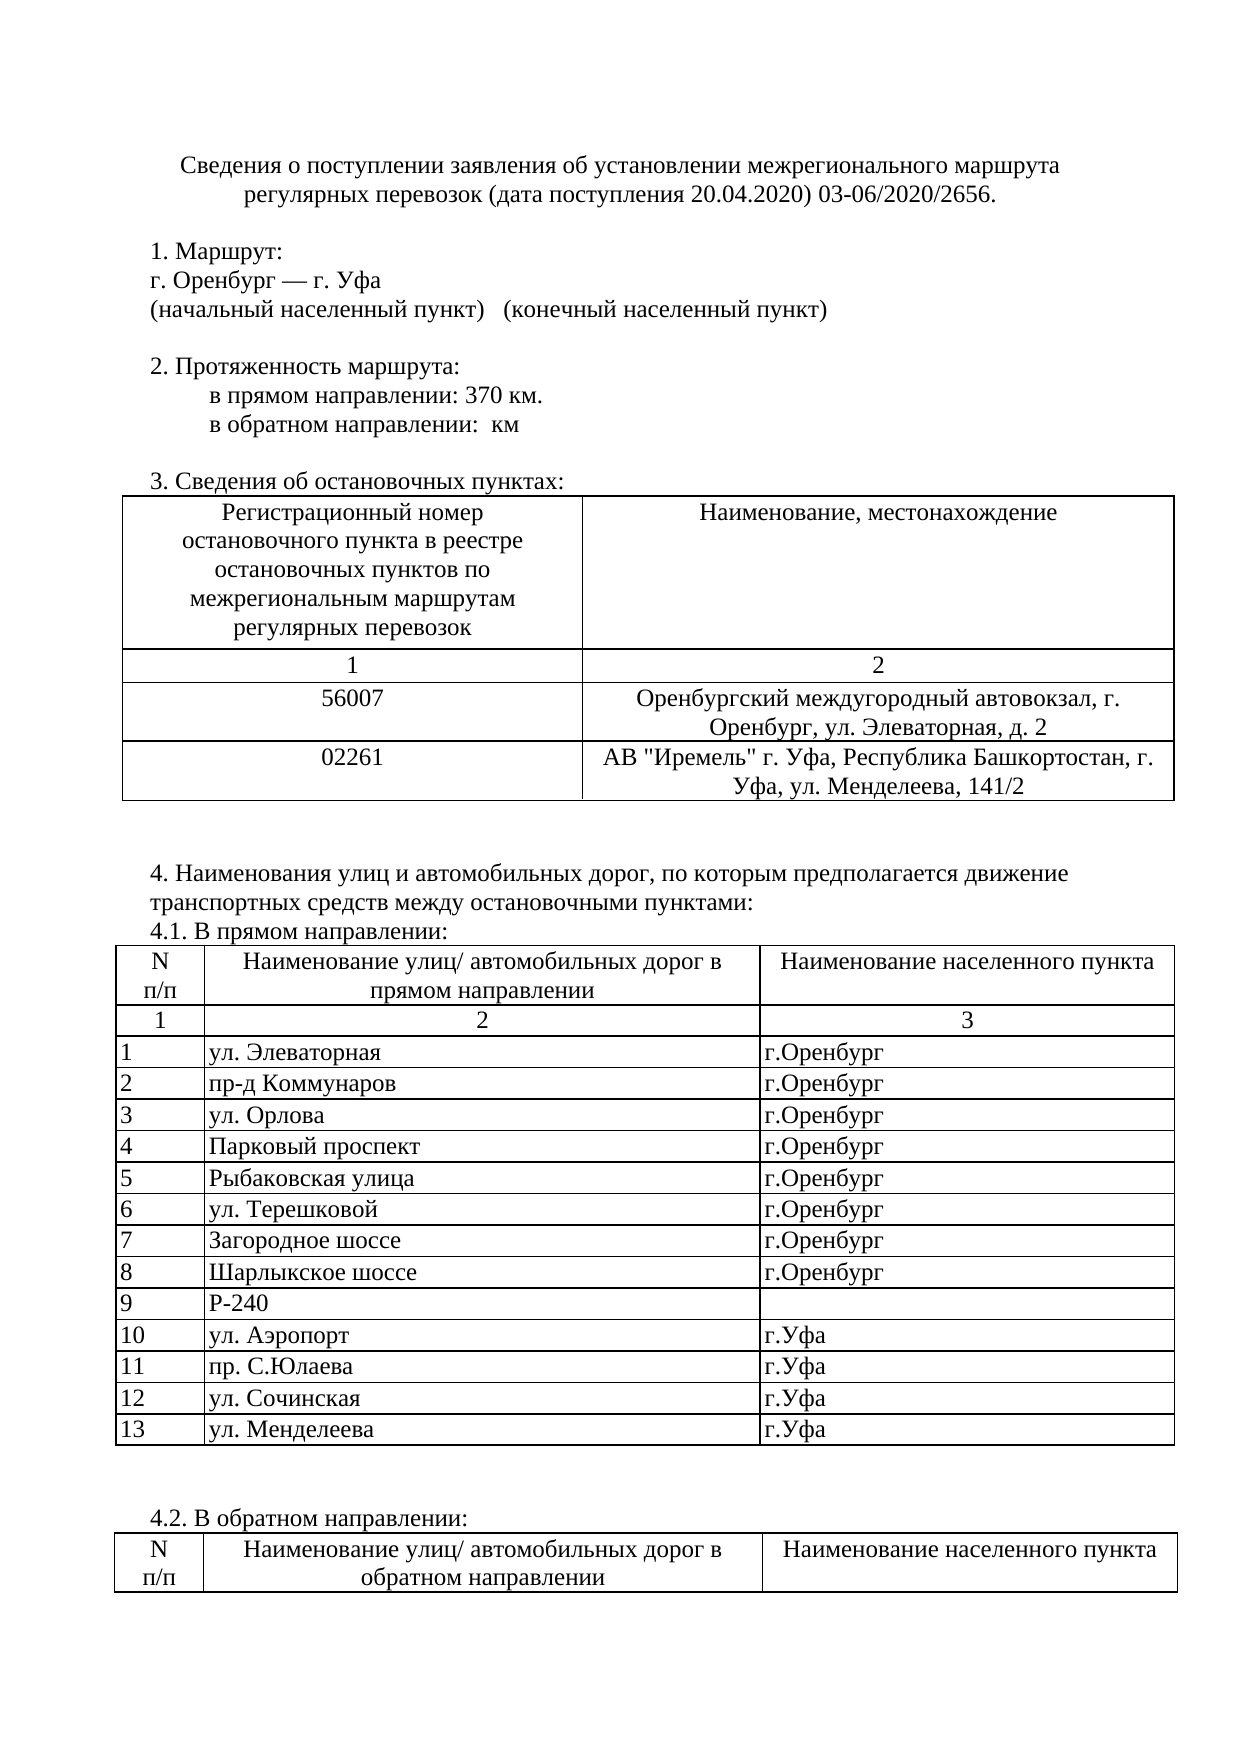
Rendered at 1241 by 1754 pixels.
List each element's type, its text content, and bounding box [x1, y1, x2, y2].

table_cell 2 [205, 1006, 759, 1035]
table_cell 1 [123, 650, 582, 681]
table_cell 7 [117, 1226, 204, 1256]
table_cell Рыбаковская улица [205, 1163, 759, 1193]
table_cell г.Оренбург [761, 1131, 1174, 1161]
table_cell Загородное шоссе [205, 1226, 759, 1256]
text 4.2. В обратном направлении: [150, 1503, 1090, 1532]
table_header Регистрационный номер остановочного пункта в реестре остановочных пунктов по межрегиональным маршрутам регулярных перевозок [123, 497, 582, 648]
table_cell ул. Орлова [205, 1100, 759, 1130]
table_cell ул. Менделеева [205, 1415, 759, 1444]
table_cell 3 [117, 1100, 204, 1130]
table_cell 10 [117, 1320, 204, 1350]
table_header Наименование населенного пункта [763, 1534, 1177, 1591]
table_cell г.Оренбург [761, 1068, 1174, 1098]
table_cell г.Уфа [761, 1415, 1174, 1444]
table_cell АВ "Иремель" г. Уфа, Республика Башкортостан, г. Уфа, ул. Менделеева, 141/2 [583, 742, 1173, 799]
table_cell ул. Сочинская [205, 1383, 759, 1413]
table_cell г.Уфа [761, 1352, 1174, 1381]
table_cell 02261 [123, 742, 582, 799]
text Сведения о поступлении заявления об установлении межрегионального маршрута регулярных перевозок (дата поступления 20.04.2020) 03-06/2020/2656. [150, 150, 1090, 207]
table_cell г.Уфа [761, 1383, 1174, 1413]
text 1. Маршрут: [150, 236, 1090, 265]
table_cell Шарлыкское шоссе [205, 1257, 759, 1287]
table_cell Р-240 [205, 1289, 759, 1318]
text 3. Сведения об остановочных пунктах: [150, 466, 1090, 495]
table_cell 9 [117, 1289, 204, 1318]
table_cell 8 [117, 1257, 204, 1287]
table_header Наименование, местонахождение [583, 497, 1173, 648]
table_cell 5 [117, 1163, 204, 1193]
table_cell 3 [761, 1006, 1174, 1035]
table_cell 4 [117, 1131, 204, 1161]
table_cell ул. Аэропорт [205, 1320, 759, 1350]
table_cell 12 [117, 1383, 204, 1413]
text г. Оренбург — г. Уфа [150, 265, 1090, 294]
table_header Наименование улиц/ автомобильных дорог в прямом направлении [205, 946, 759, 1004]
table_cell пр. С.Юлаева [205, 1352, 759, 1381]
table_cell г.Оренбург [761, 1226, 1174, 1256]
table_cell Оренбургский междугородный автовокзал, г. Оренбург, ул. Элеваторная, д. 2 [583, 683, 1173, 740]
table_cell 13 [117, 1415, 204, 1444]
text в обратном направлении: км [150, 409, 1090, 437]
table_cell ул. Элеваторная [205, 1037, 759, 1067]
table_cell 1 [117, 1037, 204, 1067]
table_cell г.Оренбург [761, 1257, 1174, 1287]
table_cell 56007 [123, 683, 582, 740]
table_cell г.Оренбург [761, 1100, 1174, 1130]
table_cell 1 [117, 1006, 204, 1035]
table_cell г.Оренбург [761, 1037, 1174, 1067]
table_header Наименование улиц/ автомобильных дорог в обратном направлении [204, 1534, 762, 1591]
text 4.1. В прямом направлении: [150, 916, 1090, 945]
table_header N п/п [117, 946, 204, 1004]
text 4. Наименования улиц и автомобильных дорог, по которым предполагается движение транспортных средств между остановочными пунктами: [150, 858, 1090, 916]
table_header Наименование населенного пункта [761, 946, 1174, 1004]
table_cell 2 [117, 1068, 204, 1098]
table_cell ул. Терешковой [205, 1194, 759, 1224]
table_cell [761, 1289, 1174, 1318]
table_cell Парковый проспект [205, 1131, 759, 1161]
table_cell пр-д Коммунаров [205, 1068, 759, 1098]
table_cell 2 [583, 650, 1173, 681]
text в прямом направлении: 370 км. [150, 380, 1090, 409]
table_cell 11 [117, 1352, 204, 1381]
text 2. Протяженность маршрута: [150, 351, 1090, 380]
table_cell 6 [117, 1194, 204, 1224]
table_cell г.Оренбург [761, 1163, 1174, 1193]
table_header N п/п [115, 1534, 203, 1591]
table_cell г.Оренбург [761, 1194, 1174, 1224]
text (начальный населенный пункт) (конечный населенный пункт) [150, 294, 1090, 322]
table_cell г.Уфа [761, 1320, 1174, 1350]
